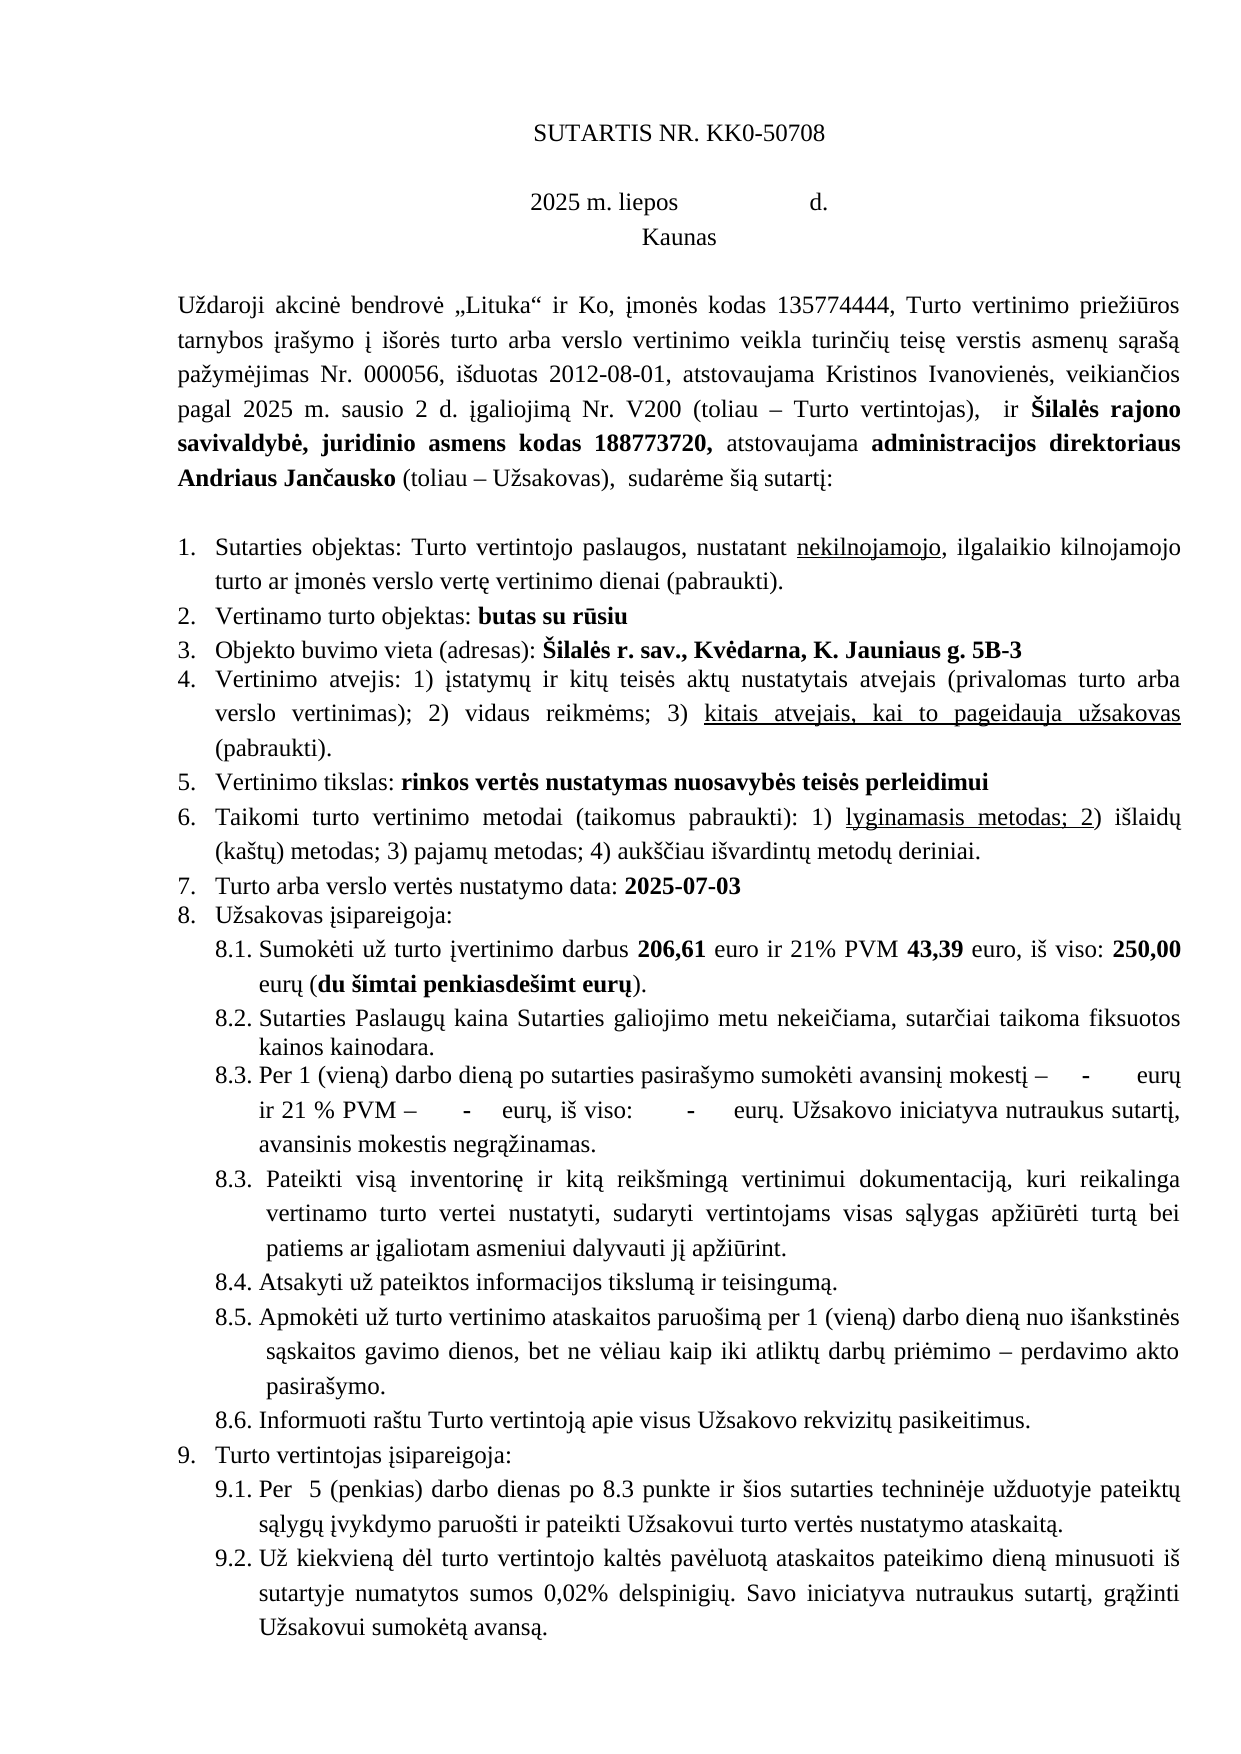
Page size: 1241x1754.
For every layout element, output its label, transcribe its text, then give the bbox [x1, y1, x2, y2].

list Sutarties Paslaugų kaina Sutarties galiojimo metu nekeičiama, sutarčiai taikoma fiksuotos kainos kainodara. [215, 1003, 1181, 1061]
text 8.6. Informuoti raštu Turto vertintoją apie visus Užsakovo rekvizitų pasikeitimus. [215, 1405, 1181, 1434]
text 2025 m. liepos d. [177, 187, 1181, 216]
list Sumokėti už turto įvertinimo darbus 206,61 euro ir 21% PVM 43,39 euro, iš viso: 250,00 eurų (du šimtai penkiasdešimt eurų). [215, 934, 1181, 997]
text 8.3. Pateikti visą inventorinę ir kitą reikšmingą vertinimui dokumentaciją, kuri reikalinga vertinamo turto vertei nustatyti, sudaryti vertintojams visas sąlygas apžiūrėti turtą bei patiems ar įgaliotam asmeniui dalyvauti jį apžiūrint. [215, 1164, 1181, 1262]
list Turto vertintojas įsipareigoja: [177, 1440, 1181, 1469]
list Taikomi turto vertinimo metodai (taikomus pabraukti): 1) lyginamasis metodas; 2) išlaidų (kaštų) metodas; 3) pajamų metodas; 4) aukščiau išvardintų metodų deriniai. [177, 802, 1181, 865]
list Užsakovas įsipareigoja: [177, 900, 1181, 928]
list Per 1 (vieną) darbo dieną po sutarties pasirašymo sumokėti avansinį mokestį – - eurų ir 21 % PVM – - eurų, iš viso: - eurų. Užsakovo iniciatyva nutraukus sutartį, avansinis mokestis negrąžinamas. [215, 1061, 1181, 1158]
text Kaunas [177, 222, 1181, 250]
list Sutarties objektas: Turto vertintojo paslaugos, nustatant nekilnojamojo, ilgalaikio kilnojamojo turto ar įmonės verslo vertę vertinimo dienai (pabraukti). [177, 532, 1181, 595]
text 8.4. Atsakyti už pateiktos informacijos tikslumą ir teisingumą. [215, 1267, 1181, 1296]
list Per 5 (penkias) darbo dienas po 8.3 punkte ir šios sutarties techninėje užduotyje pateiktų sąlygų įvykdymo paruošti ir pateikti Užsakovui turto vertės nustatymo ataskaitą. [215, 1474, 1181, 1538]
text 8.5. Apmokėti už turto vertinimo ataskaitos paruošimą per 1 (vieną) darbo dieną nuo išankstinės sąskaitos gavimo dienos, bet ne vėliau kaip iki atliktų darbų priėmimo – perdavimo akto pasirašymo. [215, 1302, 1181, 1400]
list Turto arba verslo vertės nustatymo data: 2025-07-03 [177, 871, 1181, 900]
list Vertinimo atvejis: 1) įstatymų ir kitų teisės aktų nustatytais atvejais (privalomas turto arba verslo vertinimas); 2) vidaus reikmėms; 3) kitais atvejais, kai to pageidauja užsakovas (pabraukti). [177, 664, 1181, 762]
title SUTARTIS NR. KK0-50708 [177, 118, 1181, 147]
list Vertinamo turto objektas: butas su rūsiu [177, 601, 1181, 629]
list Vertinimo tikslas: rinkos vertės nustatymas nuosavybės teisės perleidimui [177, 767, 1181, 796]
text Uždaroji akcinė bendrovė „Lituka“ ir Ko, įmonės kodas 135774444, Turto vertinimo priežiūros tarnybos įrašymo į išorės turto arba verslo vertinimo veikla turinčių teisę verstis asmenų sąrašą pažymėjimas Nr. 000056, išduotas 2012-08-01, atstovaujama Kristinos Ivanovienės, veikiančios pagal 2025 m. sausio 2 d. įgaliojimą Nr. V200 (toliau – Turto vertintojas), ir Šilalės rajono savivaldybė, juridinio asmens kodas 188773720, atstovaujama administracijos direktoriaus Andriaus Jančausko (toliau – Užsakovas), sudarėme šią sutartį: [177, 291, 1181, 492]
list Objekto buvimo vieta (adresas): Šilalės r. sav., Kvėdarna, K. Jauniaus g. 5B-3 [177, 635, 1181, 664]
list Už kiekvieną dėl turto vertintojo kaltės pavėluotą ataskaitos pateikimo dieną minusuoti iš sutartyje numatytos sumos 0,02% delspinigių. Savo iniciatyva nutraukus sutartį, grąžinti Užsakovui sumokėtą avansą. [215, 1543, 1181, 1641]
